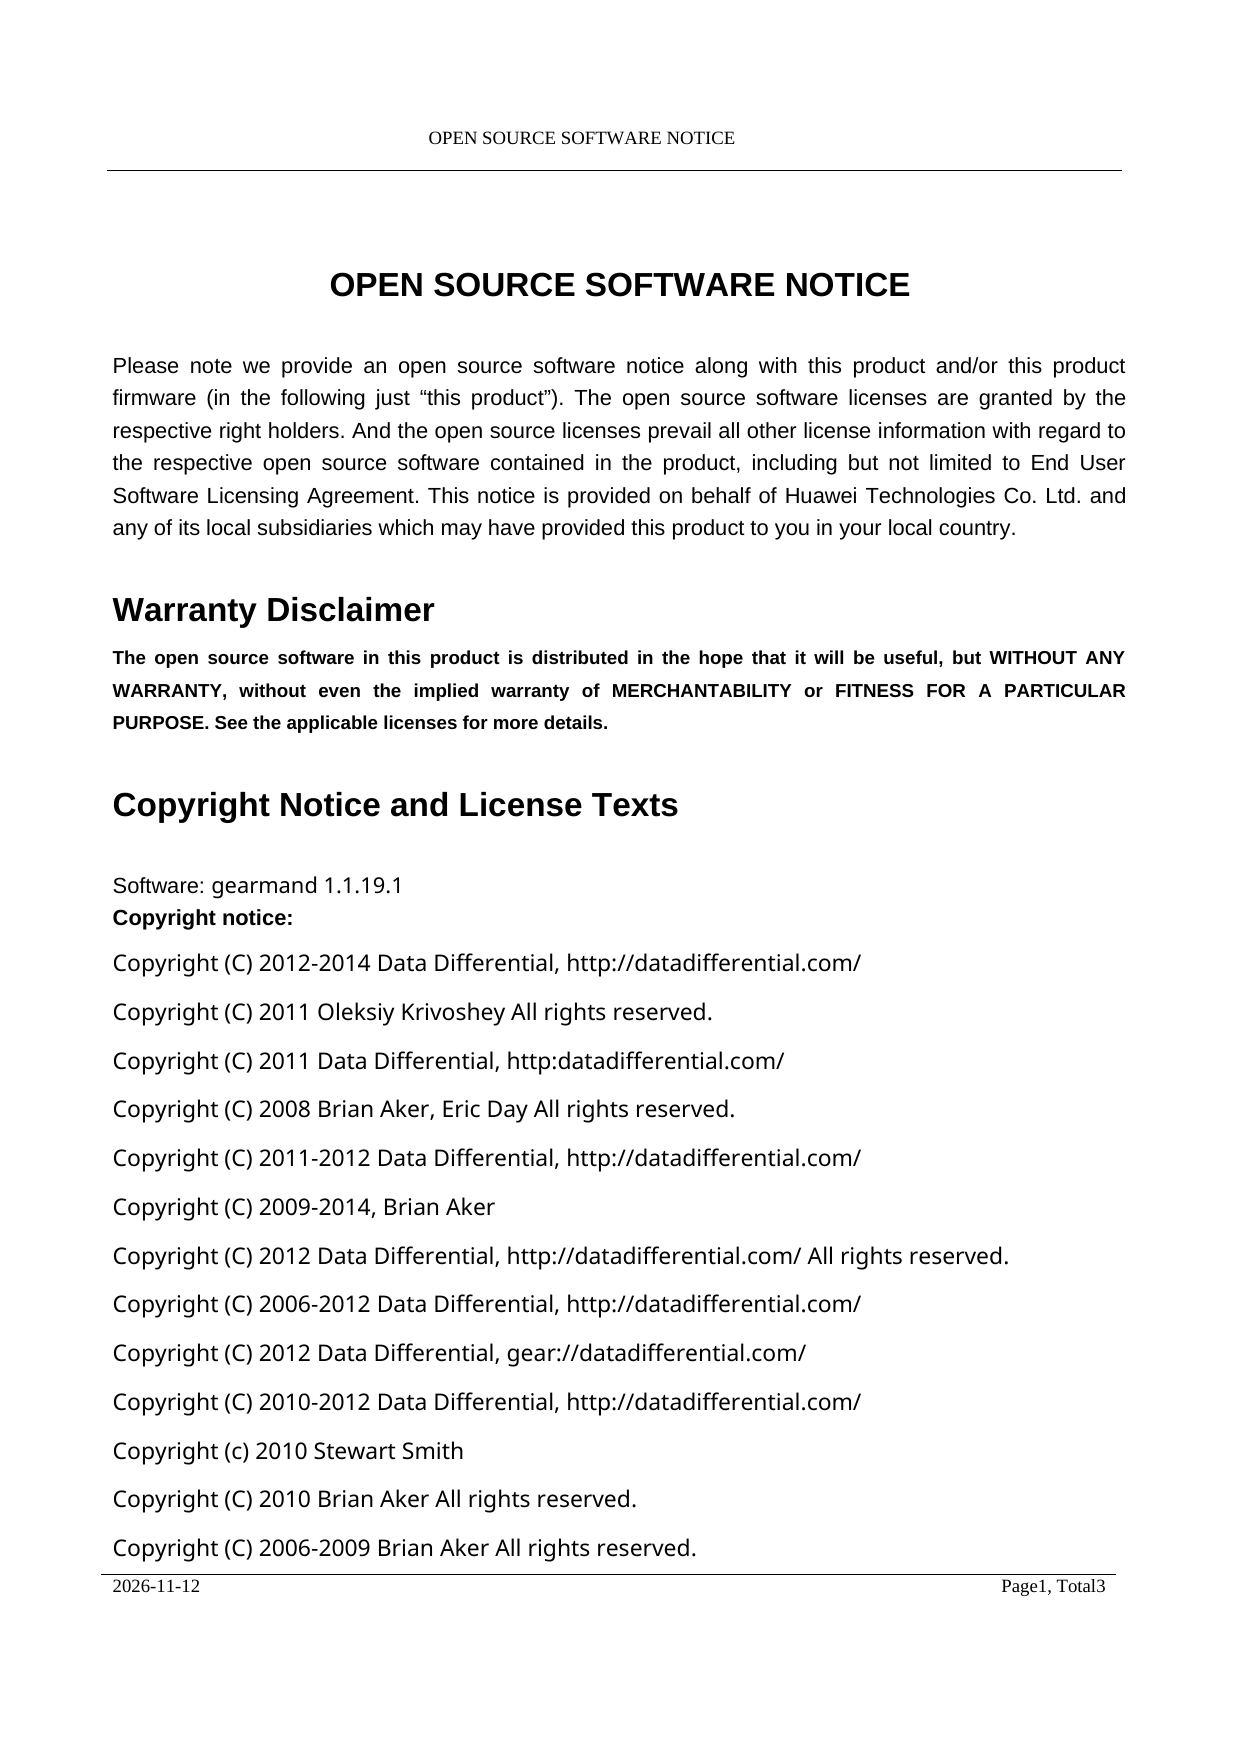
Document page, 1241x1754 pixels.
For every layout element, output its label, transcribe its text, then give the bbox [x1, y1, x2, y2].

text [112, 947, 1128, 1564]
text Copyright Notice and License Texts [112, 771, 1128, 836]
text Software: gearmand 1.1.19.1 [112, 869, 1128, 901]
text OPEN SOURCE SOFTWARE NOTICE [112, 251, 1128, 316]
text Warranty Disclaimer [112, 576, 1128, 641]
text The open source software in this product is distributed in the hope that it will be useful, but WITHOUT ANY WARRANTY, without even the implied warranty of MERCHANTABILITY or FITNESS FOR A PARTICULAR PURPOSE. See the applicable licenses for more details. [112, 641, 1128, 739]
text Please note we provide an open source software notice along with this product and/or this product firmware (in the following just “this product”). The open source software licenses are granted by the respective right holders. And the open source licenses prevail all other license information with regard to the respective open source software contained in the product, including but not limited to End User Software Licensing Agreement. This notice is provided on behalf of Huawei Technologies Co. Ltd. and any of its local subsidiaries which may have provided this product to you in your local country. [112, 349, 1128, 544]
text Copyright notice: [112, 901, 1128, 934]
